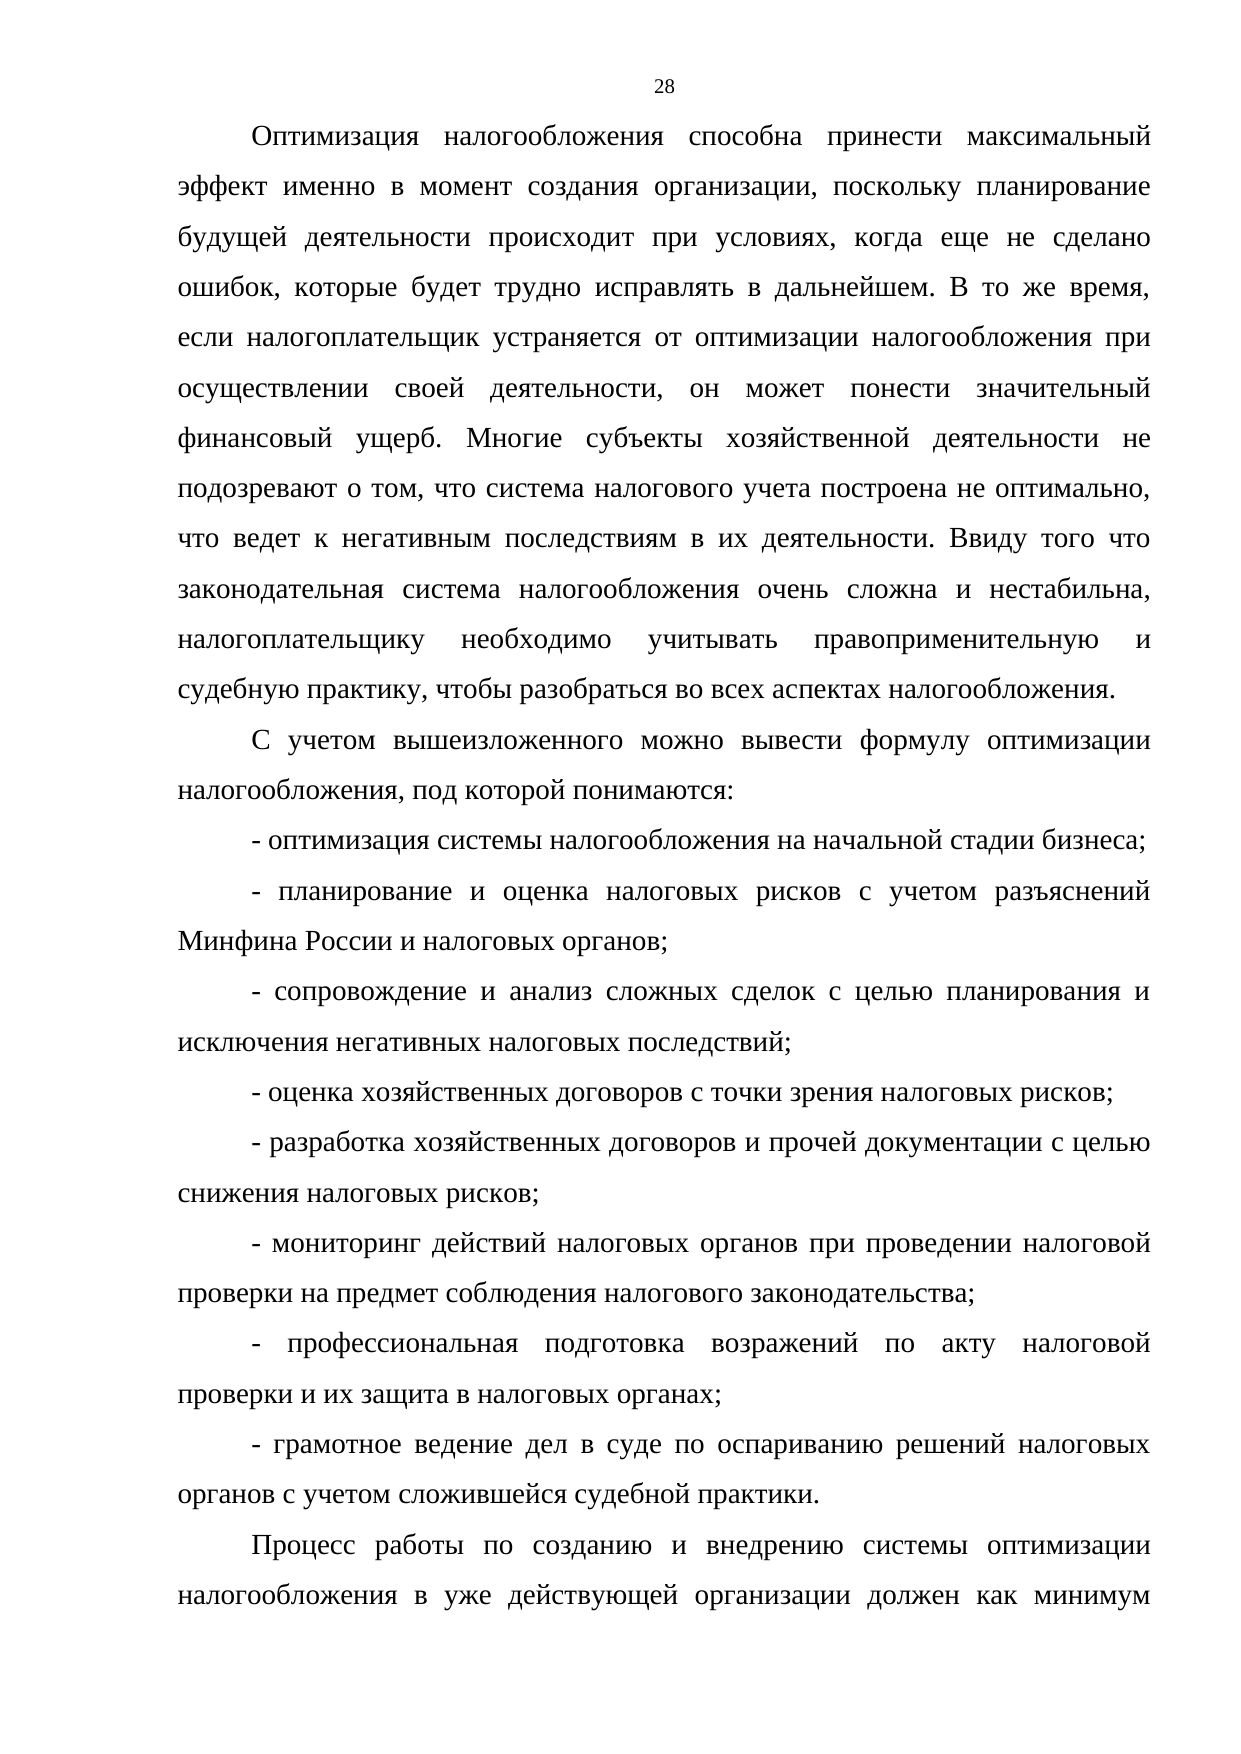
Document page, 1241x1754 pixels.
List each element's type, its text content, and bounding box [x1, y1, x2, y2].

text - грамотное ведение дел в суде по оспариванию решений налоговых органов с учетом сложившейся судебной практики. [177, 1426, 1152, 1510]
text - разработка хозяйственных договоров и прочей документации с целью снижения налоговых рисков; [177, 1124, 1152, 1208]
text - сопровождение и анализ сложных сделок с целью планирования и исключения негативных налоговых последствий; [177, 973, 1152, 1057]
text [177, 1527, 1152, 1611]
text Оптимизация налогообложения способна принести максимальный эффект именно в момент создания организации, поскольку планирование будущей деятельности происходит при условиях, когда еще не сделано ошибок, которые будет трудно исправлять в дальнейшем. В то же время, если налогоплательщик устраняется от оптимизации налогообложения при осуществлении своей деятельности, он может понести значительный финансовый ущерб. Многие субъекты хозяйственной деятельности не подозревают о том, что система налогового учета построена не оптимально, что ведет к негативным последствиям в их деятельности. Ввиду того что законодательная система налогообложения очень сложна и нестабильна, налогоплательщику необходимо учитывать правоприменительную и судебную практику, чтобы разобраться во всех аспектах налогообложения. [177, 118, 1152, 705]
text С учетом вышеизложенного можно вывести формулу оптимизации налогообложения, под которой понимаются: [177, 722, 1152, 806]
text - планирование и оценка налоговых рисков с учетом разъяснений Минфина России и налоговых органов; [177, 873, 1152, 957]
text - оценка хозяйственных договоров с точки зрения налоговых рисков; [177, 1074, 1152, 1108]
text - оптимизация системы налогообложения на начальной стадии бизнеса; [177, 822, 1152, 856]
text - мониторинг действий налоговых органов при проведении налоговой проверки на предмет соблюдения налогового законодательства; [177, 1225, 1152, 1309]
text - профессиональная подготовка возражений по акту налоговой проверки и их защита в налоговых органах; [177, 1326, 1152, 1409]
